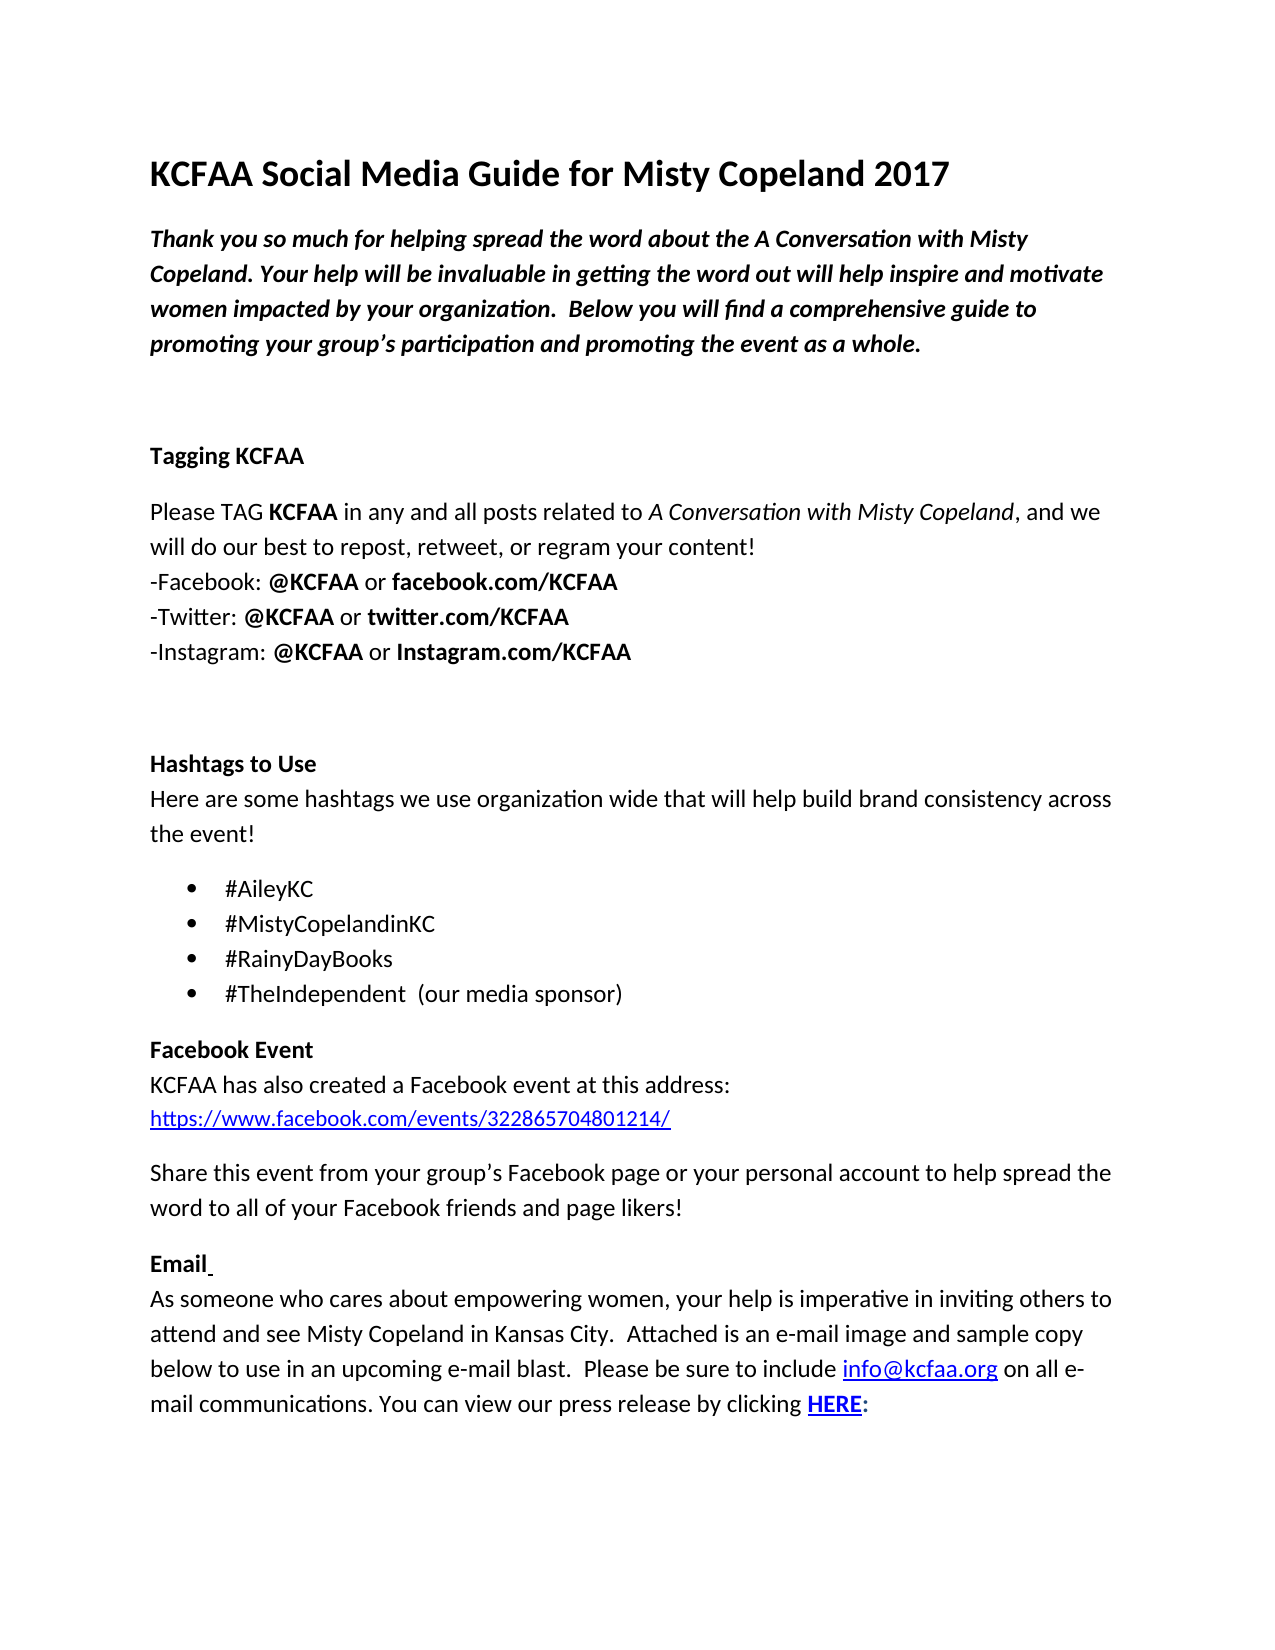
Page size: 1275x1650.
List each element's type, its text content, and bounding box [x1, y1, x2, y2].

text Facebook Event KCFAA has also created a Facebook event at this address: https://www.facebook.com/events/322865704801214/ [150, 1034, 1125, 1132]
list #RainyDayBooks [187, 943, 1125, 974]
text Share this event from your group’s Facebook page or your personal account to help spread the word to all of your Facebook friends and page likers! [150, 1157, 1125, 1223]
list #AileyKC [187, 873, 1125, 904]
text Email As someone who cares about empowering women, your help is imperative in inviting others to attend and see Misty Copeland in Kansas City. Attached is an e-mail image and sample copy below to use in an upcoming e-mail blast. Please be sure to include info@kcfaa.org on all e-mail communications. You can view our press release by clicking HERE: [150, 1248, 1125, 1418]
list #TheIndependent (our media sponsor) [187, 978, 1125, 1009]
text Thank you so much for helping spread the word about the A Conversation with Misty Copeland. Your help will be invaluable in getting the word out will help inspire and motivate women impacted by your organization. Below you will find a comprehensive guide to promoting your group’s participation and promoting the event as a whole. [150, 223, 1125, 359]
text Tagging KCFAA [150, 440, 1125, 471]
text Please TAG KCFAA in any and all posts related to A Conversation with Misty Copeland, and we will do our best to repost, retweet, or regram your content! -Facebook: @KCFAA or facebook.com/KCFAA -Twitter: @KCFAA or twitter.com/KCFAA -Instagram: @KCFAA or Instagram.com/KCFAA [150, 496, 1125, 667]
text Hashtags to Use Here are some hashtags we use organization wide that will help build brand consistency across the event! [150, 748, 1125, 848]
list #MistyCopelandinKC [187, 908, 1125, 939]
text KCFAA Social Media Guide for Misty Copeland 2017 [150, 150, 1125, 196]
